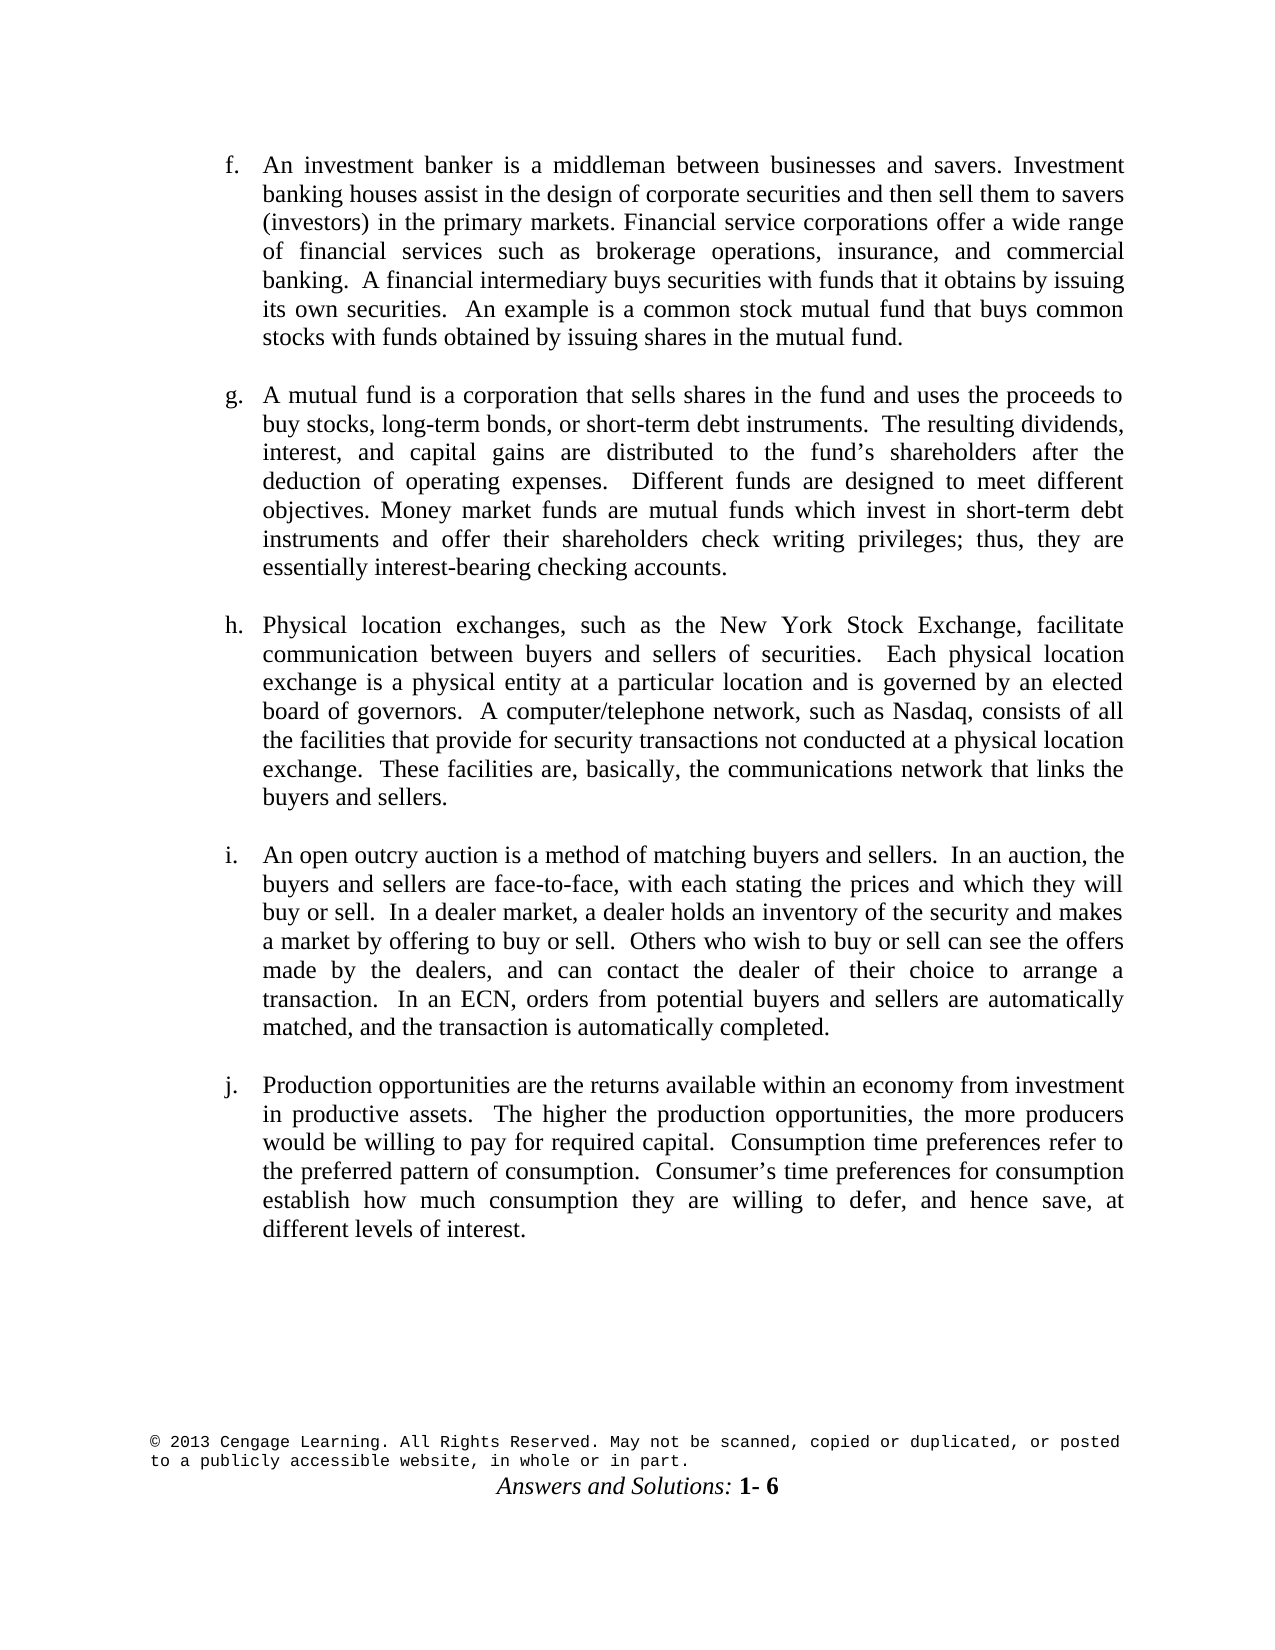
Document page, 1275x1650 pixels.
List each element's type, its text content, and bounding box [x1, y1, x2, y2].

list An open outcry auction is a method of matching buyers and sellers. In an auction, the buyers and sellers are face-to-face, with each stating the prices and which they will buy or sell. In a dealer market, a dealer holds an inventory of the security and makes a market by offering to buy or sell. Others who wish to buy or sell can see the offers made by the dealers, and can contact the dealer of their choice to arrange a transaction. In an ECN, orders from potential buyers and sellers are automatically matched, and the transaction is automatically completed. [225, 840, 1125, 1041]
text g. A mutual fund is a corporation that sells shares in the fund and uses the proceeds to buy stocks, long-term bonds, or short-term debt instruments. The resulting dividends, interest, and capital gains are distributed to the fund’s shareholders after the deduction of operating expenses. Different funds are designed to meet different objectives. Money market funds are mutual funds which invest in short-term debt instruments and offer their shareholders check writing privileges; thus, they are essentially interest-bearing checking accounts. [225, 380, 1125, 581]
text j. Production opportunities are the returns available within an economy from investment in productive assets. The higher the production opportunities, the more producers would be willing to pay for required capital. Consumption time preferences refer to the preferred pattern of consumption. Consumer’s time preferences for consumption establish how much consumption they are willing to defer, and hence save, at different levels of interest. [225, 1070, 1125, 1242]
list Physical location exchanges, such as the New York Stock Exchange, facilitate communication between buyers and sellers of securities. Each physical location exchange is a physical entity at a particular location and is governed by an elected board of governors. A computer/telephone network, such as Nasdaq, consists of all the facilities that provide for security transactions not conducted at a physical location exchange. These facilities are, basically, the communications network that links the buyers and sellers. [225, 610, 1125, 811]
text f. An investment banker is a middleman between businesses and savers. Investment banking houses assist in the design of corporate securities and then sell them to savers (investors) in the primary markets. Financial service corporations offer a wide range of financial services such as brokerage operations, insurance, and commercial banking. A financial intermediary buys securities with funds that it obtains by issuing its own securities. An example is a common stock mutual fund that buys common stocks with funds obtained by issuing shares in the mutual fund. [150, 150, 1125, 351]
